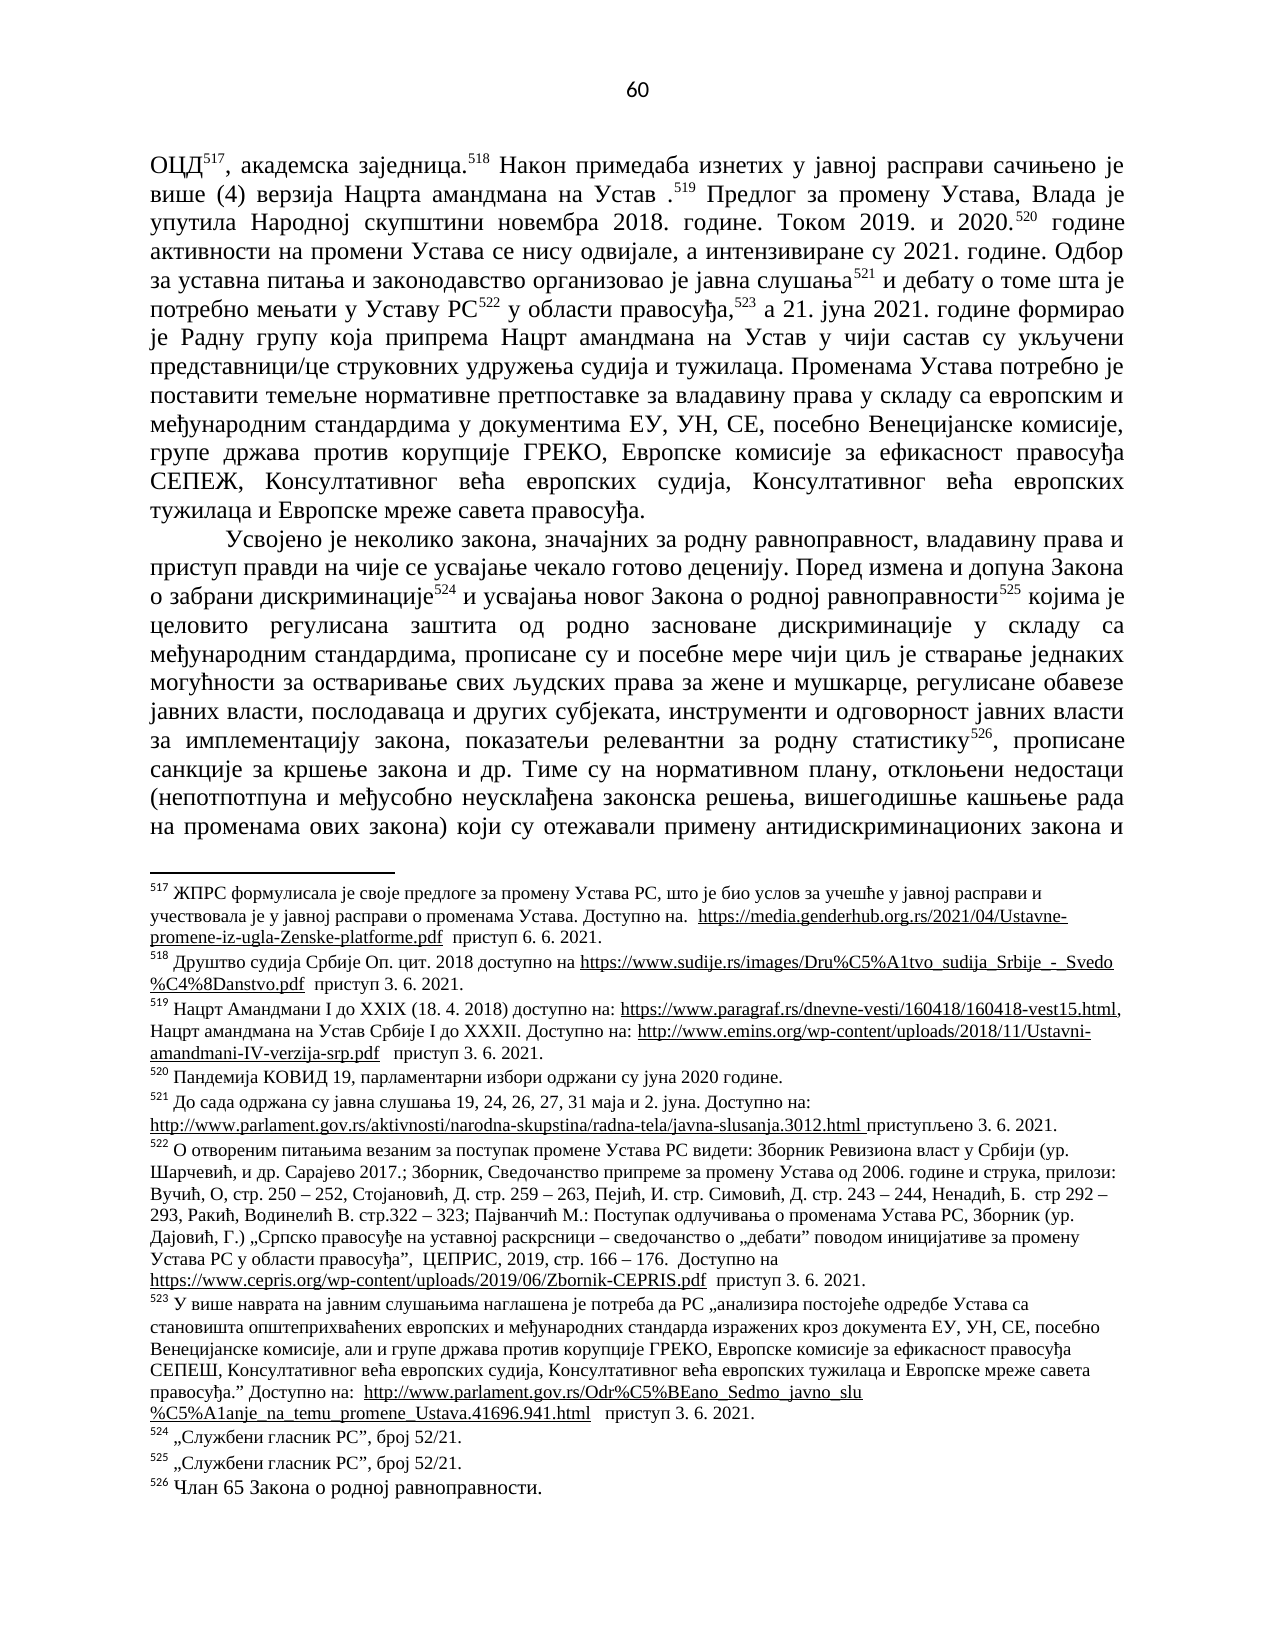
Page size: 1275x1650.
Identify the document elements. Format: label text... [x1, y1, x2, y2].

text Владавина права, која претпоставља независност суда и судија и самосталност тужилаштва, услов је да грађани/ке у пуном капацитету и ефикасно остваре сва права везана за правично суђење (доношење одлуке у правичном поступку, искључиво на законским основама и без непримереног утицаја). Устав гарантује једнакост пред законом, право на једнаку законску заштиту, право на судску заштиту, право на уставносудску заштиту права, право на обраћање међународним институцијама ради заштите слобода и права и гаранције које обезбеђују поштовање ових права. Систем и заштите права употпуњује и заштита коју пружају независне институције, Повереник за заштиту равноправности и Заштитник грађана. У више наврата, Венецијанска комисија износила је критичке примедбе на уставна решења о правосуђу. У процесу придруживања Републике Србије ЕУ (Поглавље 23) промене уставних решења о правосуђу препознате су као битан услов успостављања нормативних претпоставки за владавину права. Рад на изменама Устава започео је 2017. године. Министарство правде припремило је радни текст Нацрта амандмана на Устав , а о том амандману током 2018. године вођена је јавна расправа. Критичке замерке на предложена решења упутили су: Високи савет судства, струковнa удружења организације судија и тужилаца, више ОЦД, академска заједница. Након примедаба изнетих у јавној расправи сачињено је више (4) верзијa Нацрта амандмана на Устав . Предлог за промену Устава, Влада је упутила Народној скупштини новембра 2018. године. Током 2019. и 2020. године активности на промени Устава се нису одвијале, а интензивиране су 2021. године. Одбор за уставна питања и законодавство организовао је јавна слушања и дебату о томе шта је потребно мењати у Уставу РС у области правосуђа, а 21. јуна 2021. године формирао је Радну групу која припрема Нацрт амандмана на Устав у чији састав су укључени представници/це струковних удружења судија и тужилаца. Променама Устава потребно је поставити темељне нормативне претпоставке за владавину права у складу са европским и међународним стандардима у документима ЕУ, УН, СЕ, посебно Венецијанске комисије, групе држава против корупције ГРЕКО, Европске комисије за ефикасност правосуђа СЕПЕЖ, Консултативног већа европских судија, Консултативног већа европских тужилаца и Европске мреже савета правосуђа. [150, 150, 1125, 524]
text Усвојено је неколико закона, значајних за родну равноправност, владавину права и приступ правди на чије се усвајање чекало готово деценију. Поред измена и допуна Закона о забрани дискриминације и усвајања новог Закона о родној равноправности којима је целовито регулисана заштита од родно засноване дискриминације у складу са међународним стандардима, прописане су и посебне мере чији циљ је стварање једнаких могућности за остваривање свих људских права за жене и мушкарце, регулисане обавезе јавних власти, послодаваца и других субјеката, инструменти и одговорност јавних власти за имплементацију закона, показатељи релевантни за родну статистику, прописане санкције за кршење закона и др. Тиме су на нормативном плану, отклоњени недостаци (непотпотпуна и међусобно неусклађена законска решења, вишегодишње кашњење рада на променама ових закона) који су отежавали примену антидискриминационих закона и унапређивање родне равноправности. Ефекти примене ових недавно донетих закона се још не могу пратити. [150, 524, 1125, 840]
